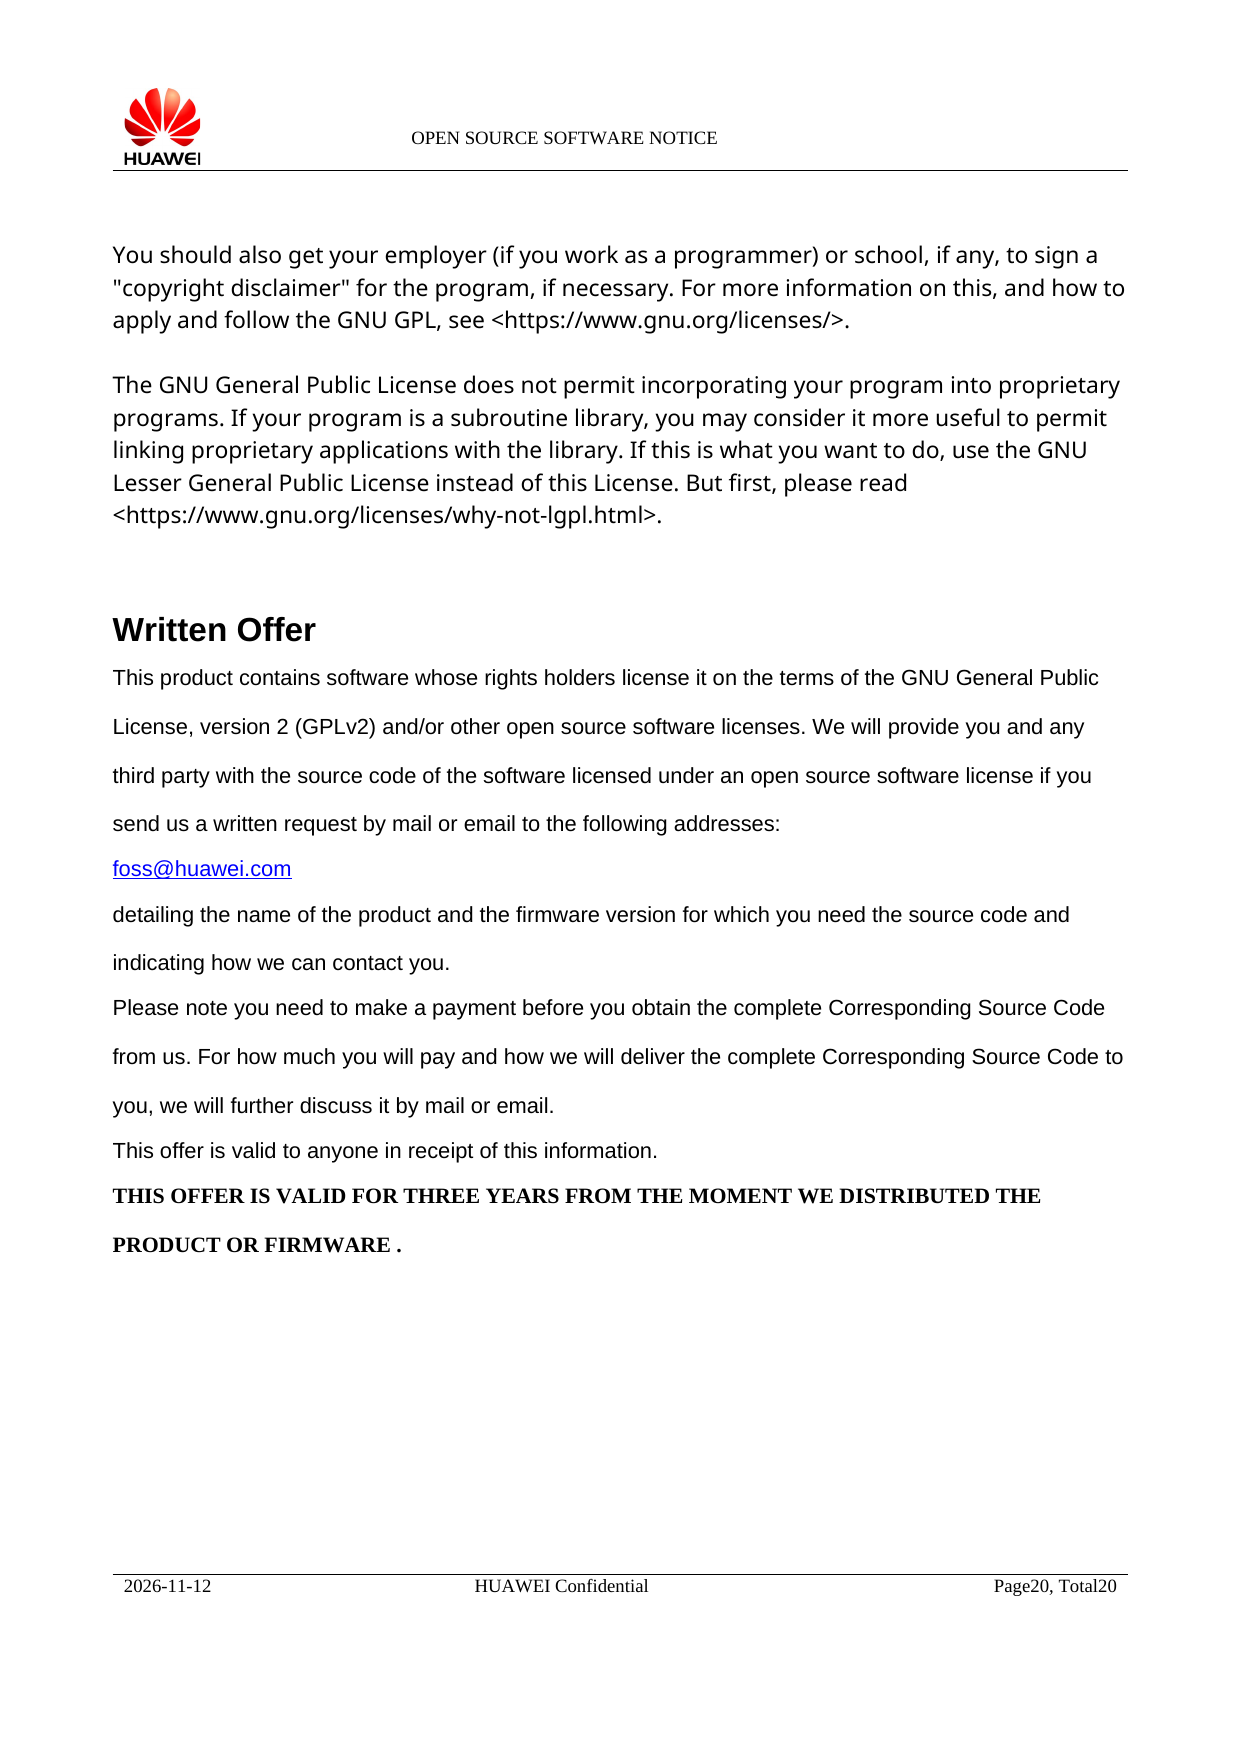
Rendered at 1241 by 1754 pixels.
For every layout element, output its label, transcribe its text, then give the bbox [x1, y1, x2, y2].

text foss@huawei.com [112, 853, 1128, 885]
text This offer is valid for three years from the moment we distributed the product or firmware . [112, 1179, 1128, 1261]
text This product contains software whose rights holders license it on the terms of the GNU General Public License, version 2 (GPLv2) and/or other open source software licenses. We will provide you and any third party with the source code of the software licensed under an open source software license if you send us a written request by mail or email to the following addresses: [112, 661, 1128, 840]
picture [124, 88, 201, 165]
text The GNU General Public License does not permit incorporating your program into proprietary programs. If your program is a subroutine library, you may consider it more useful to permit linking proprietary applications with the library. If this is what you want to do, use the GNU Lesser General Public License instead of this License. But first, please read <https://www.gnu.org/licenses/why-not-lgpl.html>. [112, 369, 1128, 531]
text This offer is valid to anyone in receipt of this information. [112, 1134, 1128, 1167]
text Please note you need to make a payment before you obtain the complete Corresponding Source Code from us. For how much you will pay and how we will deliver the complete Corresponding Source Code to you, we will further discuss it by mail or email. [112, 992, 1128, 1122]
text You should also get your employer (if you work as a programmer) or school, if any, to sign a "copyright disclaimer" for the program, if necessary. For more information on this, and how to apply and follow the GNU GPL, see <https://www.gnu.org/licenses/>. [112, 239, 1128, 336]
text detailing the name of the product and the firmware version for which you need the source code and indicating how we can contact you. [112, 898, 1128, 979]
text Written Offer [112, 596, 1128, 661]
